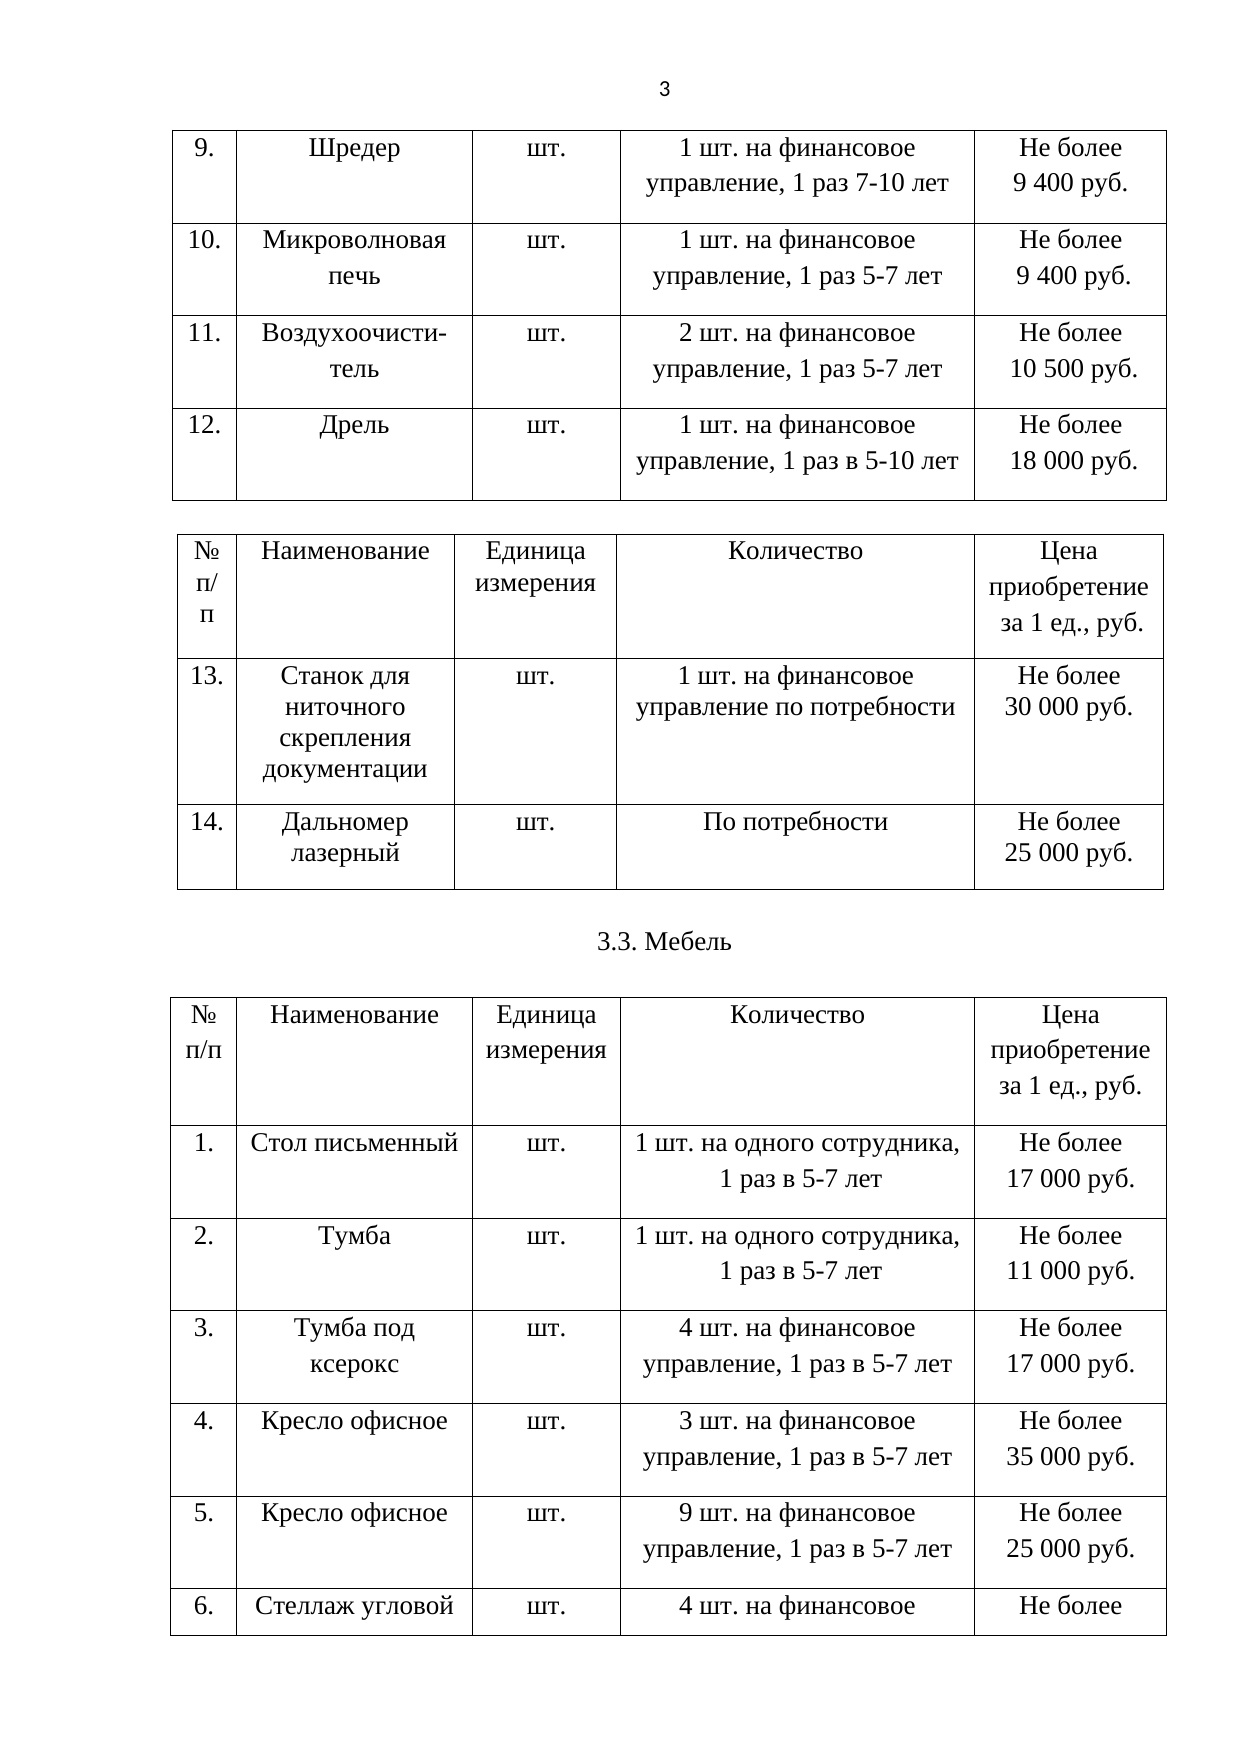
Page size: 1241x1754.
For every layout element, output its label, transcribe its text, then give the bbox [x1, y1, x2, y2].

table_cell Не более 25 000 руб. [975, 1497, 1166, 1588]
table_cell Воздухоочисти-тель [237, 316, 472, 408]
table_cell По потребности [617, 805, 974, 888]
table_cell 5. [171, 1497, 236, 1588]
table_cell шт. [455, 805, 616, 888]
table_header Наименование [237, 998, 472, 1125]
table_cell 2 шт. на финансовое управление, 1 раз 5-7 лет [621, 316, 974, 408]
table_cell 1 шт. на финансовое управление, 1 раз 7-10 лет [621, 131, 974, 222]
table_cell шт. [473, 409, 620, 500]
table_cell Тумба под ксерокс [237, 1311, 472, 1403]
table_cell Тумба [237, 1219, 472, 1310]
table_cell Не более 9 500 руб. [975, 1589, 1166, 1635]
table_cell Дрель [237, 409, 472, 500]
table_header № п/п [178, 535, 236, 658]
table_cell Стол письменный [237, 1126, 472, 1218]
table_cell Станок для ниточного скрепления документации [237, 659, 454, 804]
table_cell 1 шт. на финансовое управление, 1 раз в 5-10 лет [621, 409, 974, 500]
table_cell 4. [171, 1404, 236, 1496]
table_cell шт. [473, 1589, 620, 1635]
table_cell Не более 11 000 руб. [975, 1219, 1166, 1310]
table_cell 1 шт. на финансовое управление по потребности [617, 659, 974, 804]
table_cell 12. [173, 409, 236, 500]
table_cell Не более 25 000 руб. [975, 805, 1163, 888]
table_header Единица измерения [473, 998, 620, 1125]
table_header Цена приобретение за 1 ед., руб. [975, 535, 1163, 658]
table_cell Не более 17 000 руб. [975, 1311, 1166, 1403]
table_cell 1 шт. на одного сотрудника, 1 раз в 5-7 лет [621, 1126, 974, 1218]
text 3.3. Мебель [177, 925, 1152, 956]
table_cell 13. [178, 659, 236, 804]
table_cell 4 шт. на финансовое управление, 1 раз в 5-7 лет [621, 1311, 974, 1403]
table_cell Кресло офисное [237, 1497, 472, 1588]
table_cell 2. [171, 1219, 236, 1310]
table_cell 9 шт. на финансовое управление, 1 раз в 5-7 лет [621, 1497, 974, 1588]
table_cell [621, 1589, 974, 1635]
table_cell 3. [171, 1311, 236, 1403]
table_cell шт. [473, 1219, 620, 1310]
table_cell Стеллаж угловой [237, 1589, 472, 1635]
table_cell Дальномер лазерный [237, 805, 454, 888]
table_cell Не более 35 000 руб. [975, 1404, 1166, 1496]
table_cell Не более 18 000 руб. [975, 409, 1166, 500]
table_cell Кресло офисное [237, 1404, 472, 1496]
table_cell Не более 9 400 руб. [975, 224, 1166, 315]
table_cell шт. [473, 224, 620, 315]
table_cell шт. [473, 316, 620, 408]
table_cell Микроволновая печь [237, 224, 472, 315]
table_cell шт. [473, 1404, 620, 1496]
table_cell шт. [473, 131, 620, 222]
table_cell шт. [473, 1126, 620, 1218]
table_header Количество [621, 998, 974, 1125]
table_header Количество [617, 535, 974, 658]
table_header Цена приобретение за 1 ед., руб. [975, 998, 1166, 1125]
table_cell 14. [178, 805, 236, 888]
table_cell 10. [173, 224, 236, 315]
table_cell шт. [473, 1497, 620, 1588]
table_cell 11. [173, 316, 236, 408]
table_cell шт. [473, 1311, 620, 1403]
table_cell Шредер [237, 131, 472, 222]
table_cell шт. [455, 659, 616, 804]
table_header № п/п [171, 998, 236, 1125]
table_cell 1 шт. на одного сотрудника, 1 раз в 5-7 лет [621, 1219, 974, 1310]
table_header Наименование [237, 535, 454, 658]
table_header Единица измерения [455, 535, 616, 658]
table_cell 1 шт. на финансовое управление, 1 раз 5-7 лет [621, 224, 974, 315]
table_cell Не более 30 000 руб. [975, 659, 1163, 804]
table_cell 9. [173, 131, 236, 222]
table_cell Не более 17 000 руб. [975, 1126, 1166, 1218]
table_cell Не более 9 400 руб. [975, 131, 1166, 222]
table_cell 6. [171, 1589, 236, 1635]
table_cell Не более 10 500 руб. [975, 316, 1166, 408]
table_cell 3 шт. на финансовое управление, 1 раз в 5-7 лет [621, 1404, 974, 1496]
table_cell 1. [171, 1126, 236, 1218]
